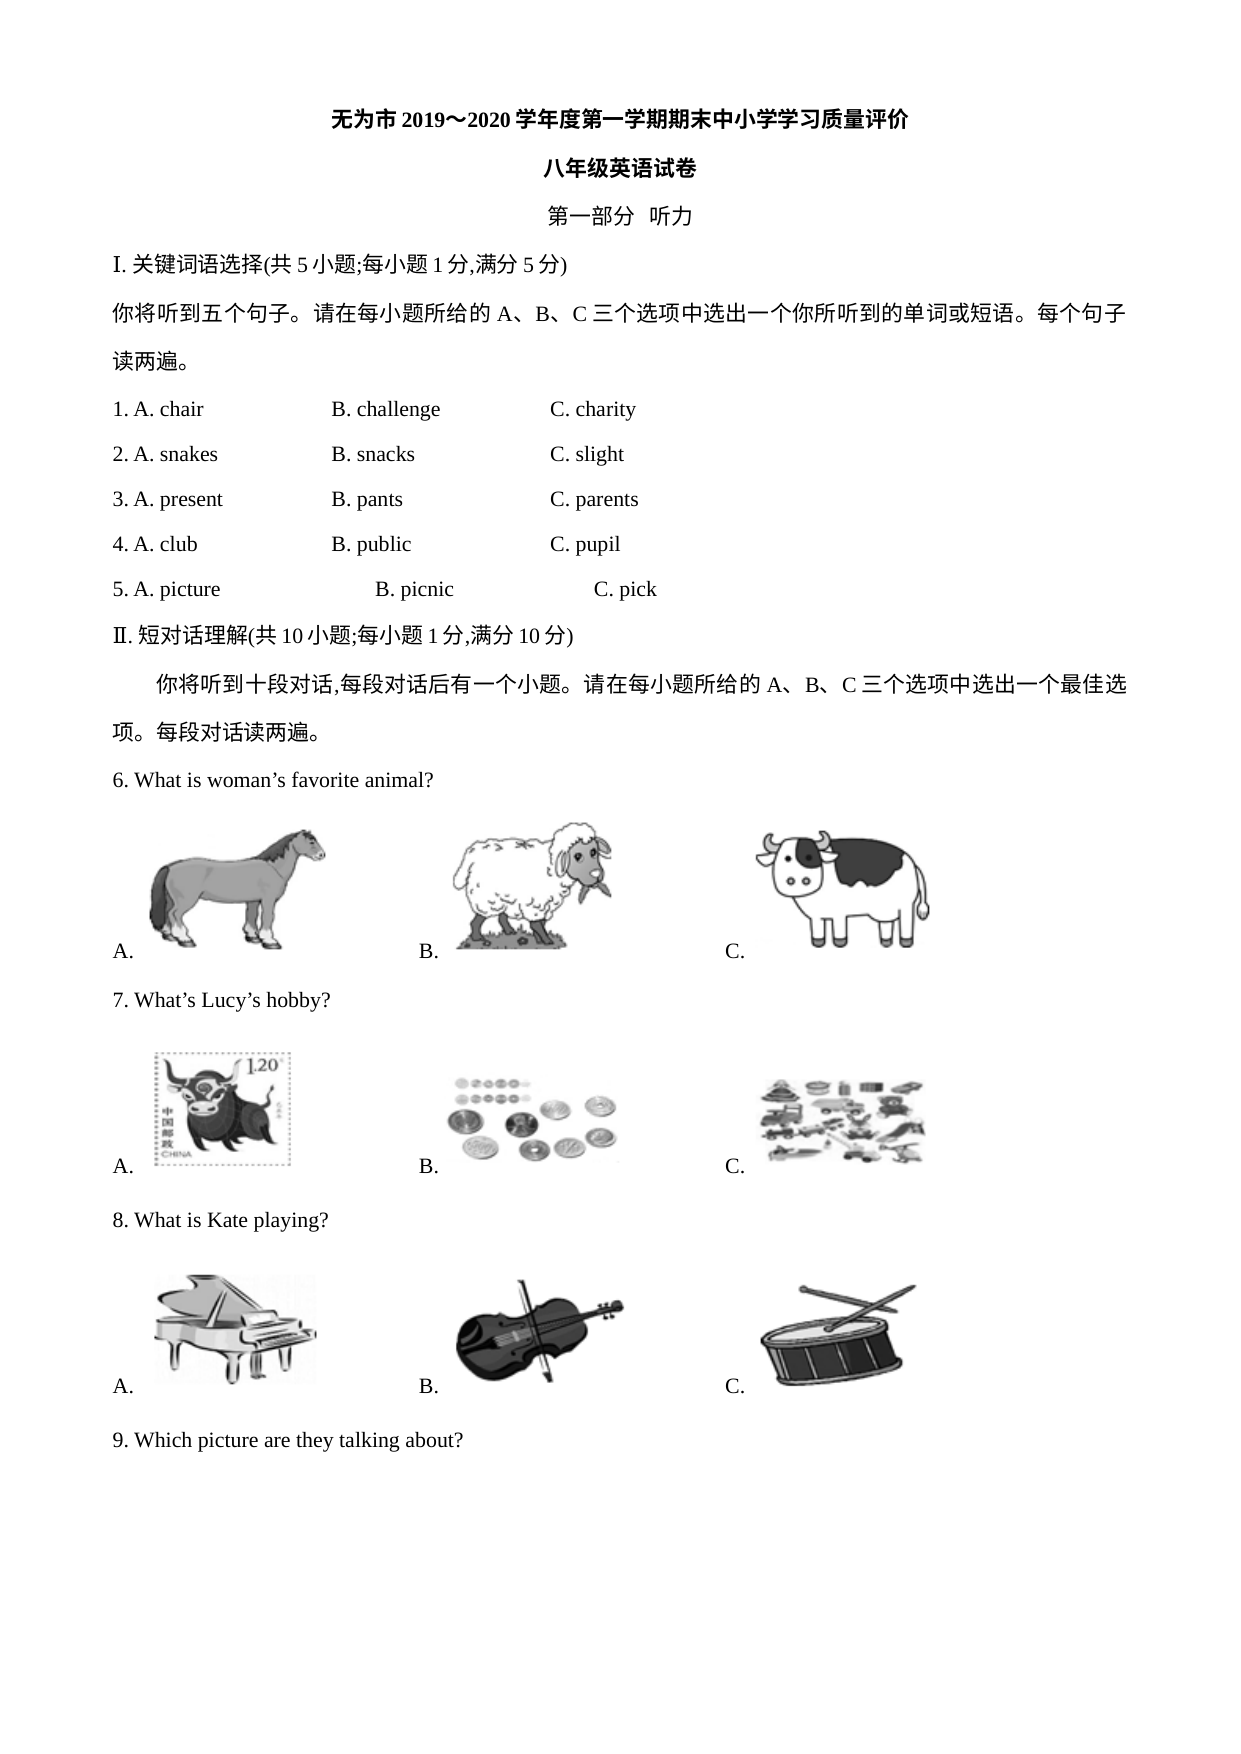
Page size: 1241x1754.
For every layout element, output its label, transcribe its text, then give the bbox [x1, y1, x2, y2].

text 1. A. chair B. challenge C. charity [112, 392, 1128, 425]
text 6. What is woman’s favorite animal? [112, 763, 1128, 796]
text 9. Which picture are they talking about? [112, 1424, 1128, 1456]
text 5. A. picture B. picnic C. pick [112, 573, 1128, 605]
text 无为市2019～2020学年度第一学期期末中小学学习质量评价 [112, 102, 1128, 134]
picture [750, 1268, 923, 1394]
text Ⅰ. 关键词语选择(共5小题;每小题1分,满分5分) [112, 247, 1128, 279]
text 4. A. club B. public C. pupil [112, 528, 1128, 560]
text 3. A. present B. pants C. parents [112, 482, 1128, 515]
text 8. What is Kate playing? [112, 1204, 1128, 1236]
text Ⅱ. 短对话理解(共10小题;每小题1分,满分10分) [112, 618, 1128, 650]
picture [750, 820, 938, 959]
text 你将听到十段对话,每段对话后有一个小题。请在每小题所给的A、B、C三个选项中选出一个最佳选项。每段对话读两遍。 [112, 666, 1128, 747]
text 八年级英语试卷 [112, 150, 1128, 183]
picture [139, 819, 335, 959]
picture [444, 1062, 621, 1174]
picture [750, 1064, 940, 1174]
text 7. What’s Lucy’s hobby? [112, 983, 1128, 1016]
picture [444, 1269, 632, 1394]
text 你将听到五个句子。请在每小题所给的A、B、C三个选项中选出一个你所听到的单词或短语。每个句子读两遍。 [112, 295, 1128, 376]
picture [139, 1041, 302, 1174]
picture [139, 1262, 323, 1394]
text 第一部分 听力 [112, 198, 1128, 231]
picture [444, 816, 624, 959]
text 2. A. snakes B. snacks C. slight [112, 437, 1128, 470]
